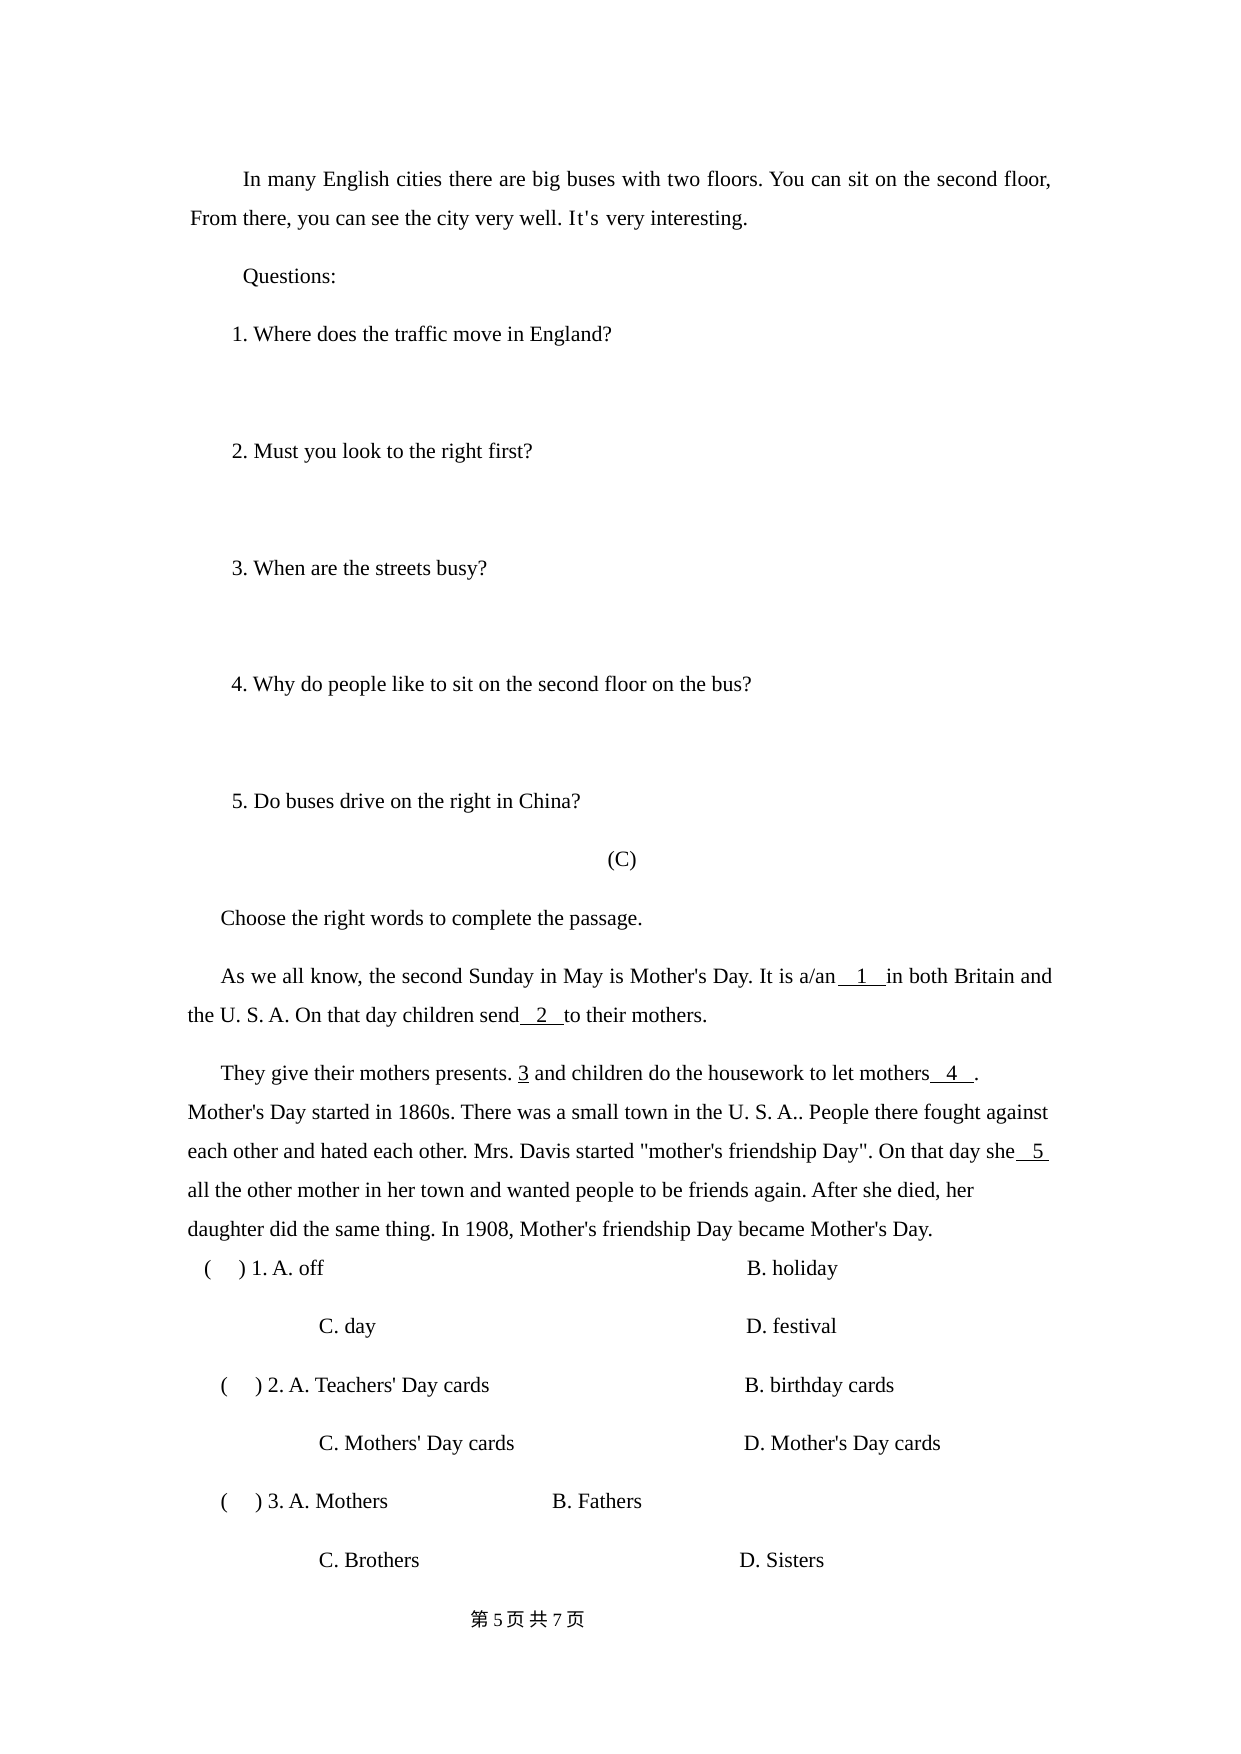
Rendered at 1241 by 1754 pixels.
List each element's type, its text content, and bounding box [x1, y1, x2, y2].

text C. day D. festival [187, 1310, 1053, 1342]
text 3. When are the streets busy? [188, 551, 1053, 583]
text C. Brothers D. Sisters [187, 1543, 1053, 1576]
text In many English cities there are big buses with two floors. You can sit on the second floor, From there, you can see the city very well. It's very interesting. [190, 162, 1053, 233]
text 1. Where does the traffic move in England? [188, 318, 1053, 350]
text They give their mothers presents. 3 and children do the housework to let mothers 4 . Mother's Day started in 1860s. There was a small town in the U. S. A.. People there fought against each other and hated each other. Mrs. Davis started "mother's friendship Day". On that day she 5 all the other mother in her town and wanted people to be friends again. After she died, her daughter did the same thing. In 1908, Mother's friendship Day became Mother's Day. ( ) 1. A. off B. holiday [187, 1057, 1053, 1284]
text 5. Do buses drive on the right in China? [188, 784, 1053, 817]
text C. Mothers' Day cards D. Mother's Day cards [187, 1427, 1053, 1459]
text 2. Must you look to the right first? [188, 434, 1053, 467]
text Choose the right words to complete the passage. [187, 901, 1053, 934]
text ( ) 2. A. Teachers' Day cards B. birthday cards [187, 1368, 1053, 1401]
text (C) [191, 843, 1053, 875]
text Questions: [190, 259, 1053, 292]
text 4. Why do people like to sit on the second floor on the bus? [187, 668, 1053, 700]
text ( ) 3. A. Mothers B. Fathers [187, 1485, 1053, 1517]
text As we all know, the second Sunday in May is Mother's Day. It is a/an 1 in both Britain and the U. S. A. On that day children send 2 to their mothers. [187, 959, 1053, 1031]
